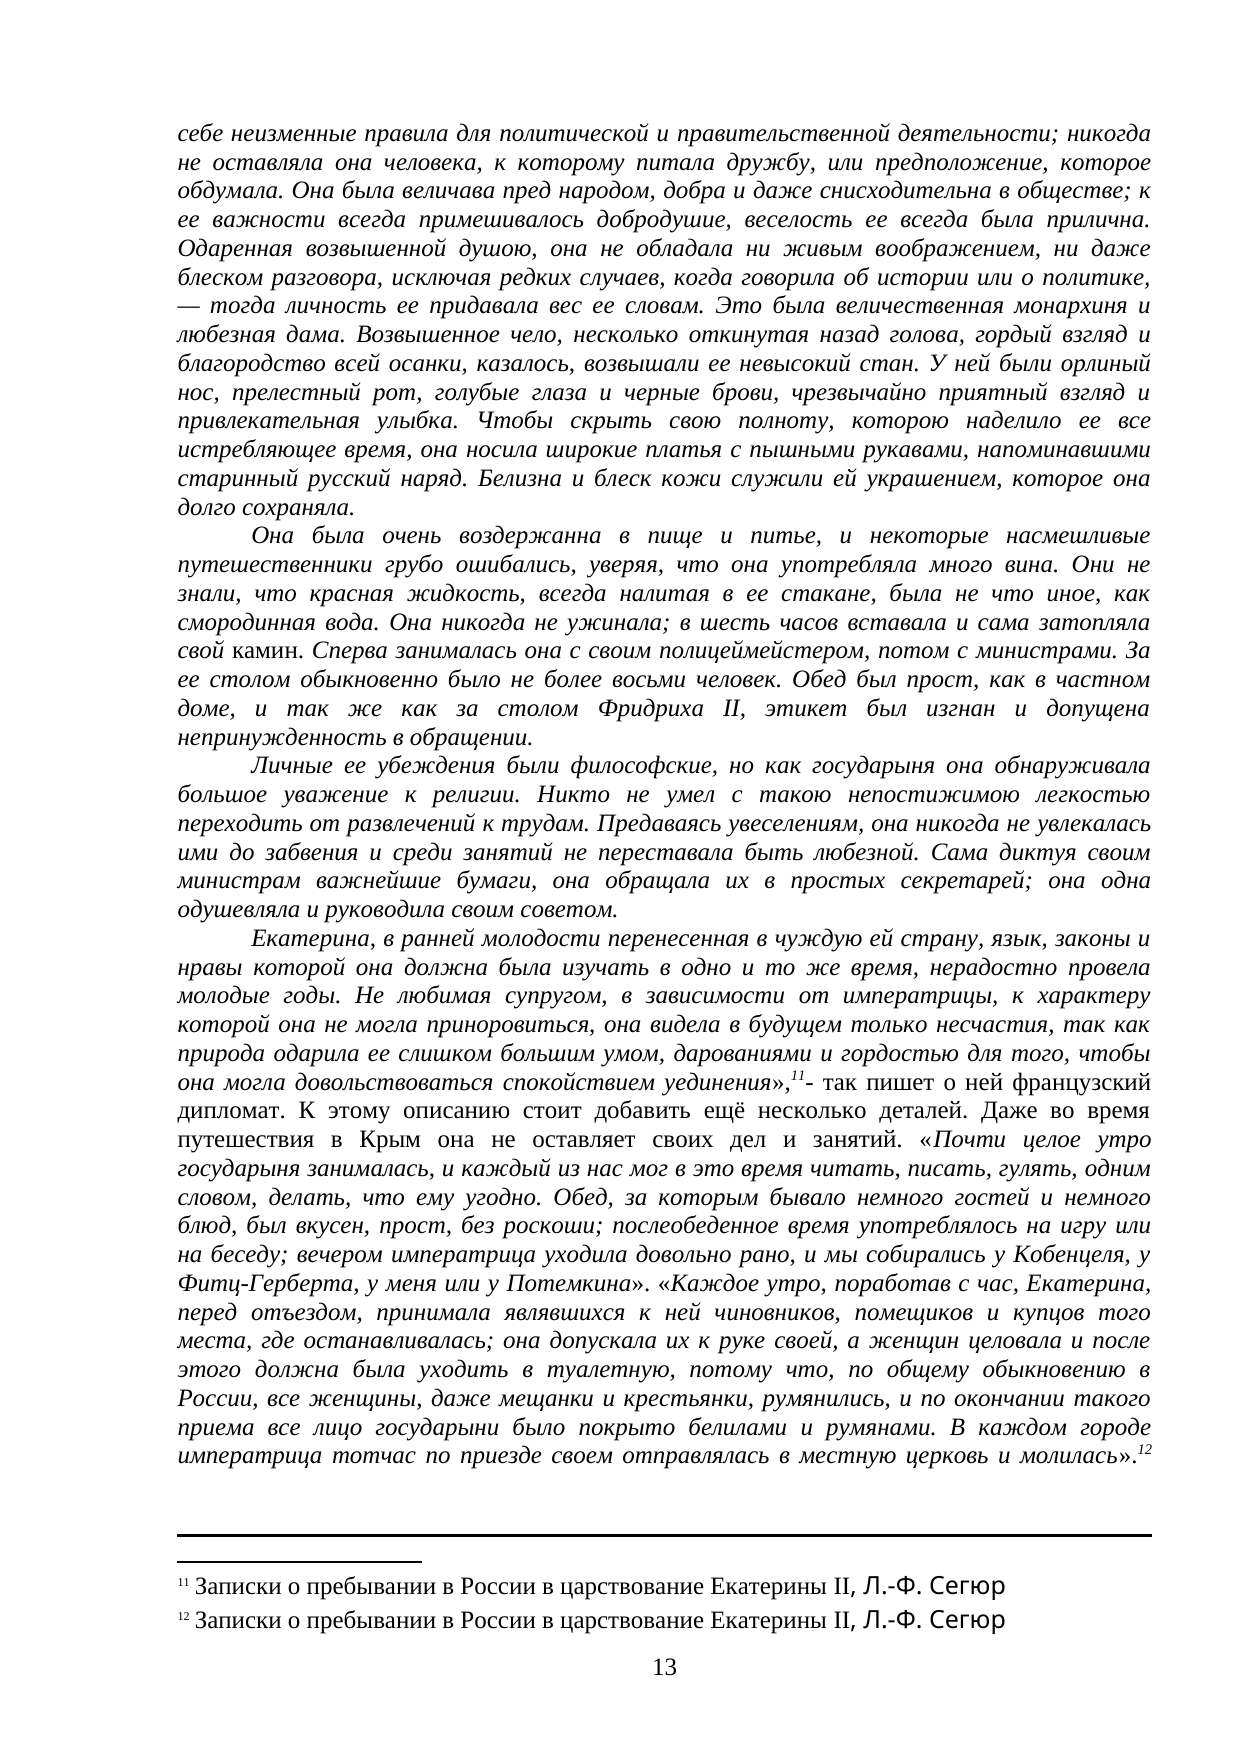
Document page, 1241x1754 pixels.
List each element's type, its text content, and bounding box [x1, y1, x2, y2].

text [177, 118, 1152, 521]
text Она была очень воздержанна в пище и питье, и некоторые насмешливые путешественники грубо ошибались, уверяя, что она употребляла много вина. Они не знали, что красная жидкость, всегда налитая в ее стакане, была не что иное, как смородинная вода. Она никогда не ужинала; в шесть часов вставала и сама затопляла свой камин. Сперва занималась она с своим полицеймейстером, потом с министрами. За ее столом обыкновенно было не более восьми человек. Обед был прост, как в частном доме, и так же как за столом Фридриха II, этикет был изгнан и допущена непринужденность в обращении. [177, 521, 1152, 751]
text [177, 923, 1152, 1534]
text Личные ее убеждения были философские, но как государыня она обнаруживала большое уважение к религии. Никто не умел с такою непостижимою легкостью переходить от развлечений к трудам. Предаваясь увеселениям, она никогда не увлекалась ими до забвения и среди занятий не переставала быть любезной. Сама диктуя своим министрам важнейшие бумаги, она обращала их в простых секретарей; она одна одушевляла и руководила своим советом. [177, 751, 1152, 923]
